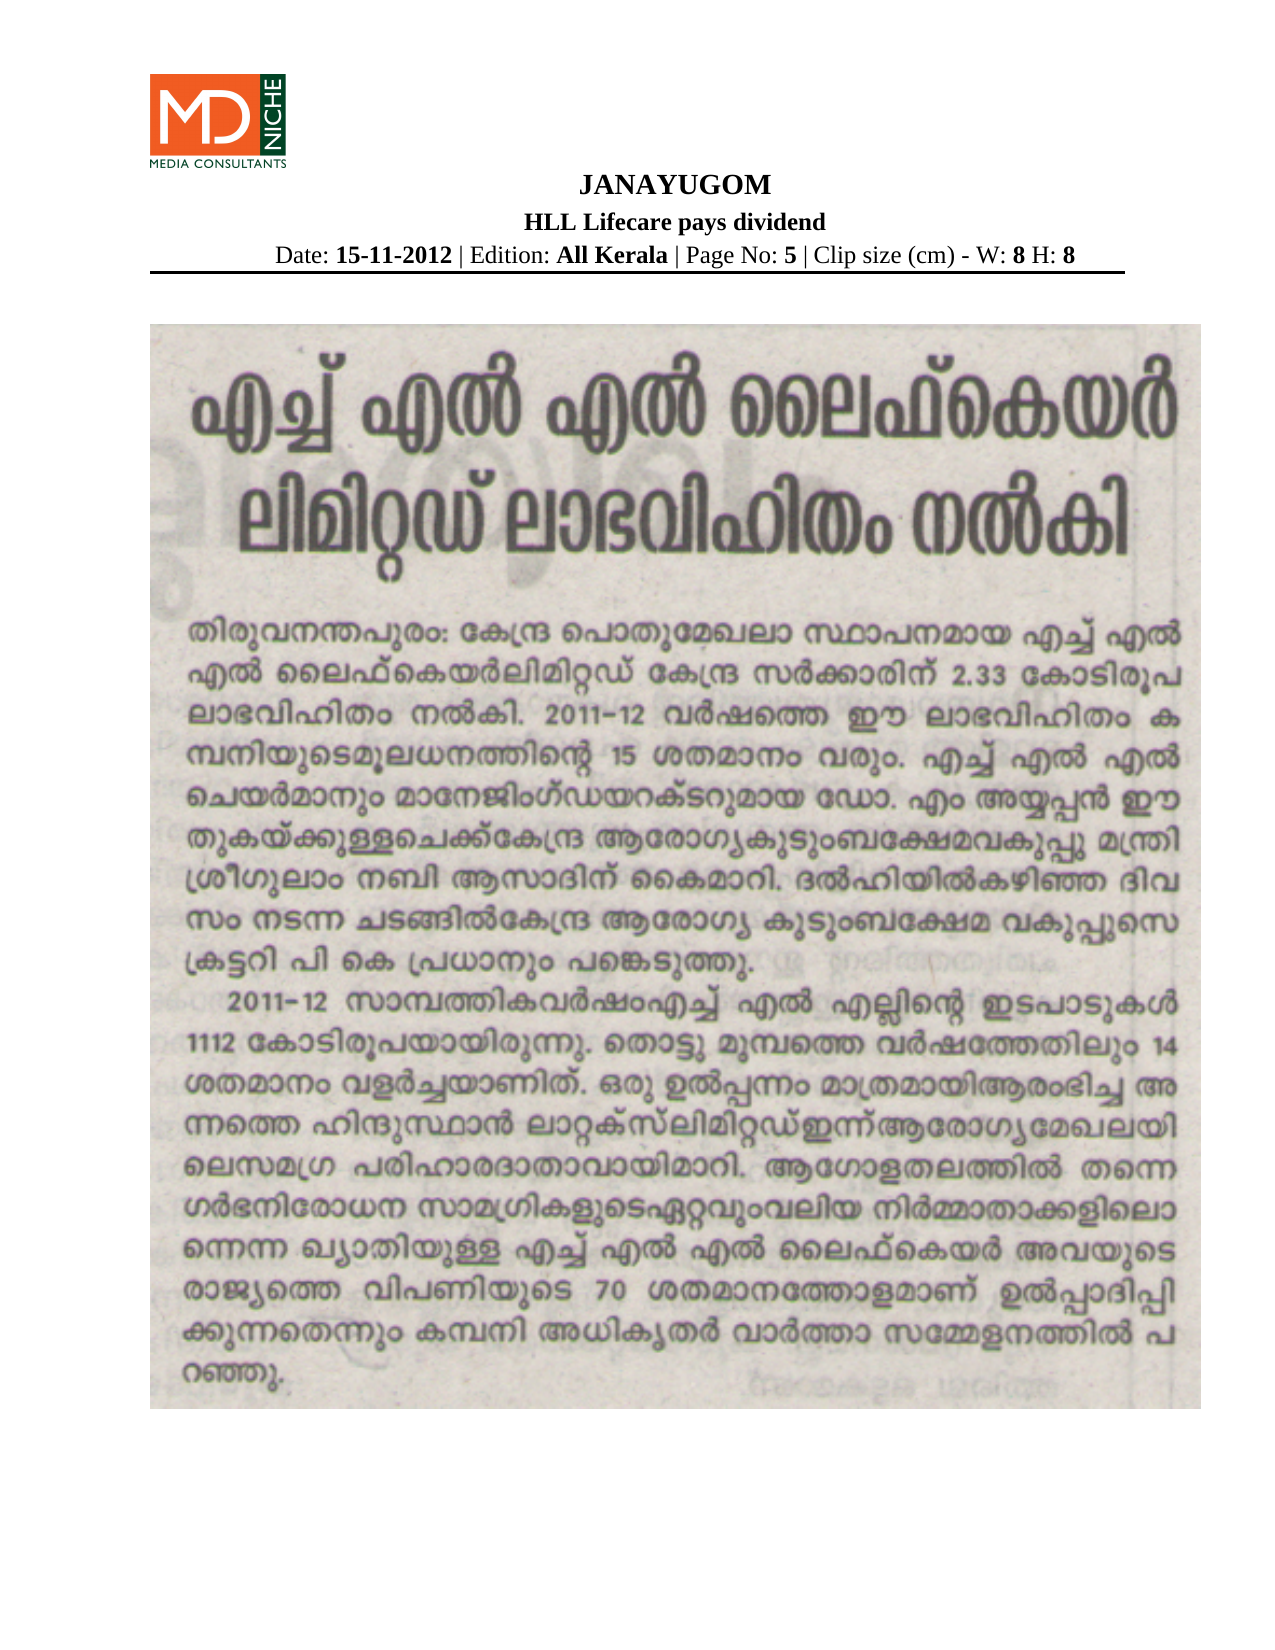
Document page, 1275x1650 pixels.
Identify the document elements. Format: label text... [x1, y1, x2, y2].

text HLL Lifecare pays dividend [150, 207, 1125, 236]
picture [150, 74, 286, 167]
picture [150, 324, 1201, 1409]
text Date: 15-11-2012 | Edition: All Kerala | Page No: 5 | Clip size (cm) - W: 8 H: 8 [150, 241, 1125, 271]
text JANAYUGOM [150, 167, 1125, 201]
